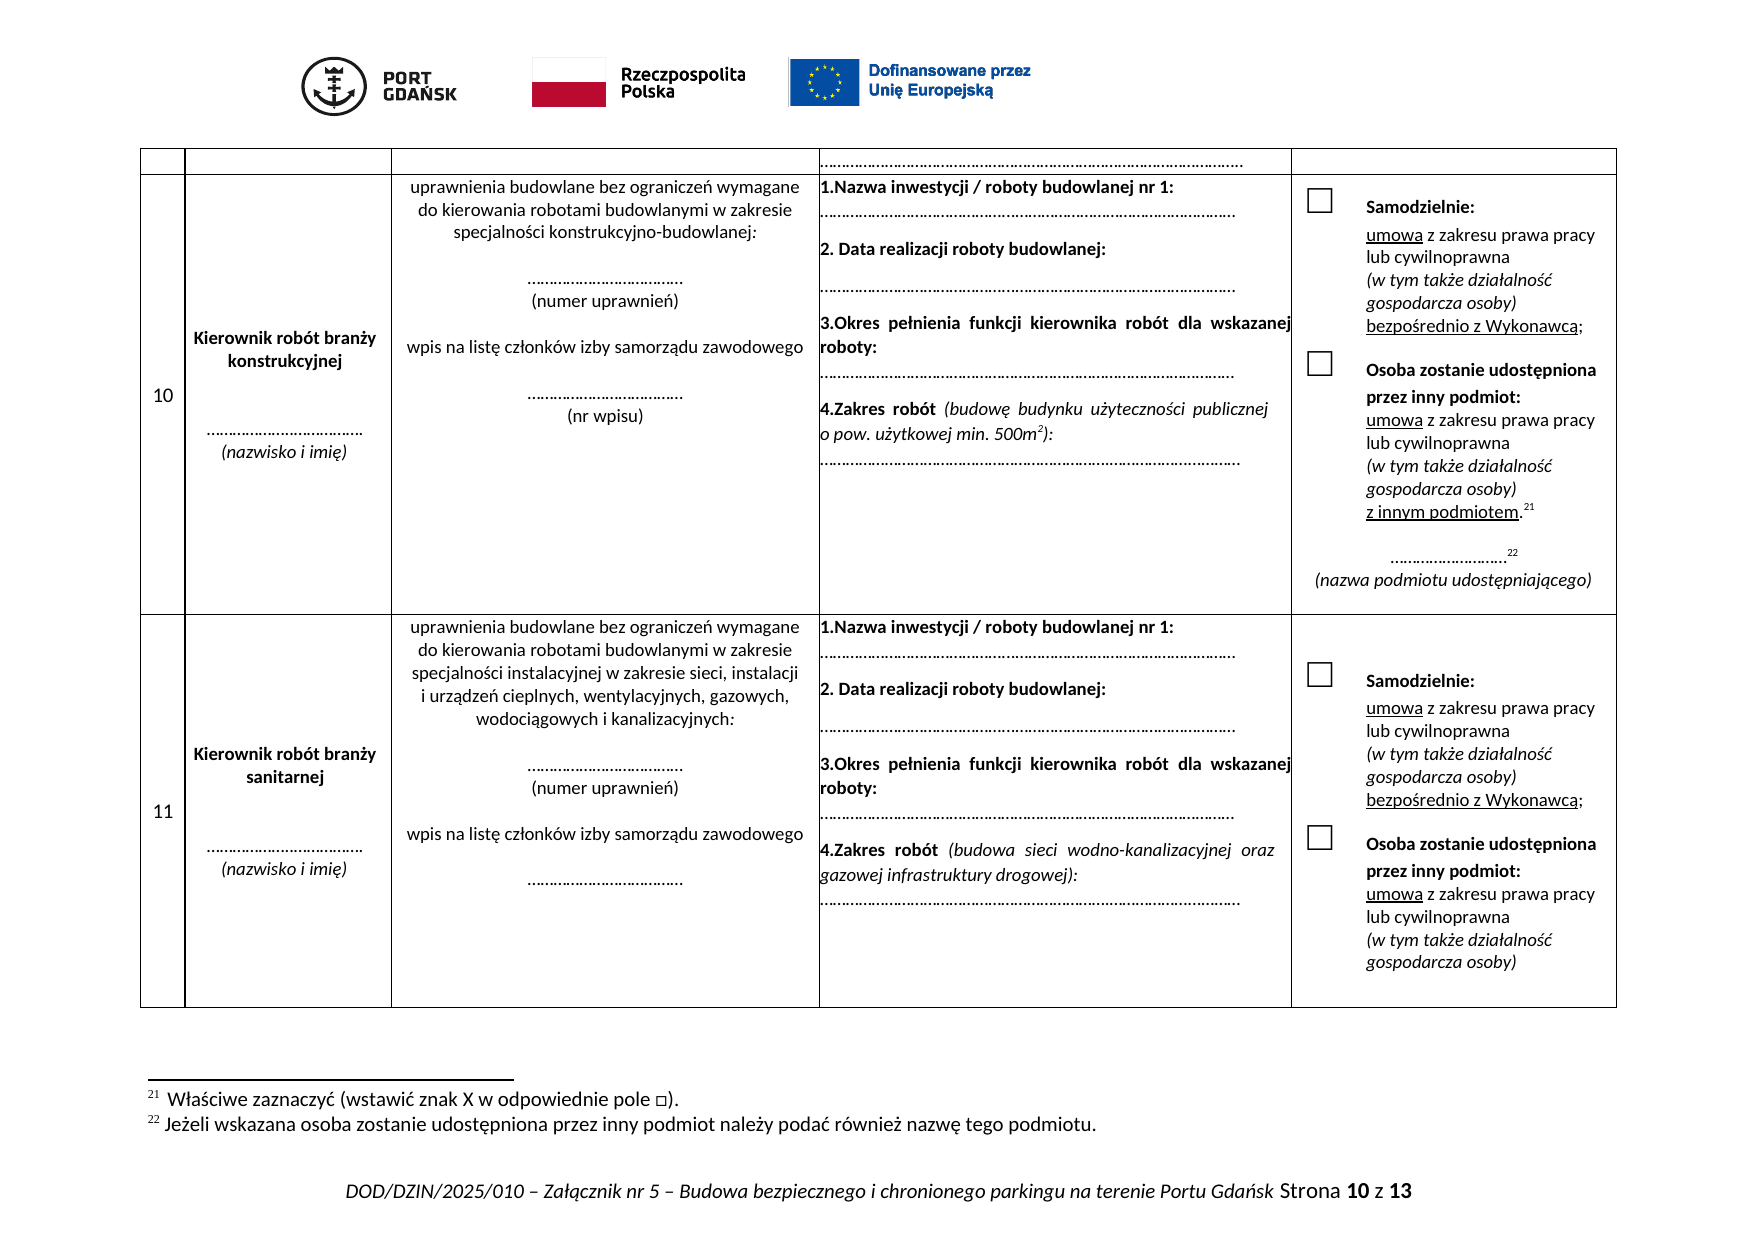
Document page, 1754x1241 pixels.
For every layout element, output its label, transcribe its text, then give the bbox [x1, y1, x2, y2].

table_cell Kierownik robót branży sanitarnej ………………..……………. (nazwisko i imię) [186, 615, 391, 1007]
table_cell uprawnienia budowlane bez ograniczeń wymagane do kierowania robotami budowlanymi w zakresie specjalności konstrukcyjno-budowlanej: ……………………………… (numer uprawnień) wpis na listę członków izby samorządu zawodowego ……………………………… (nr wpisu) [392, 175, 819, 614]
table_cell 1.Nazwa inwestycji / roboty budowlanej nr 1: ……………………………………...…………………………………………… 2. Data realizacji roboty budowlanej: ……………………………………...…………………………………………… 3.Okres pełnienia funkcji kierownika robót dla wskazanej roboty: …………………………………………………………………………………… 4.Zakres robót (budowę budynku użyteczności publicznej o pow. użytkowej min. 500m2): ………………………………………………………….………………...……… [820, 175, 1291, 614]
picture [532, 57, 1031, 107]
table_cell 10 [141, 175, 184, 614]
table_cell 11 [141, 615, 184, 1007]
table_cell Kierownik robót branży konstrukcyjnej ………………..……………. (nazwisko i imię) [186, 175, 391, 614]
table_cell 1.Nazwa inwestycji / roboty budowlanej nr 1: ……………………………………...…………………………………………… 2. Data realizacji roboty budowlanej: ……………………………………...…………………………………………… 3.Okres pełnienia funkcji kierownika robót dla wskazanej roboty: …………………………………………………………………………………… 4.Zakres robót (budowa sieci wodno-kanalizacyjnej oraz gazowej infrastruktury drogowej): ………………………………………………………….………………...……… [820, 615, 1291, 1007]
